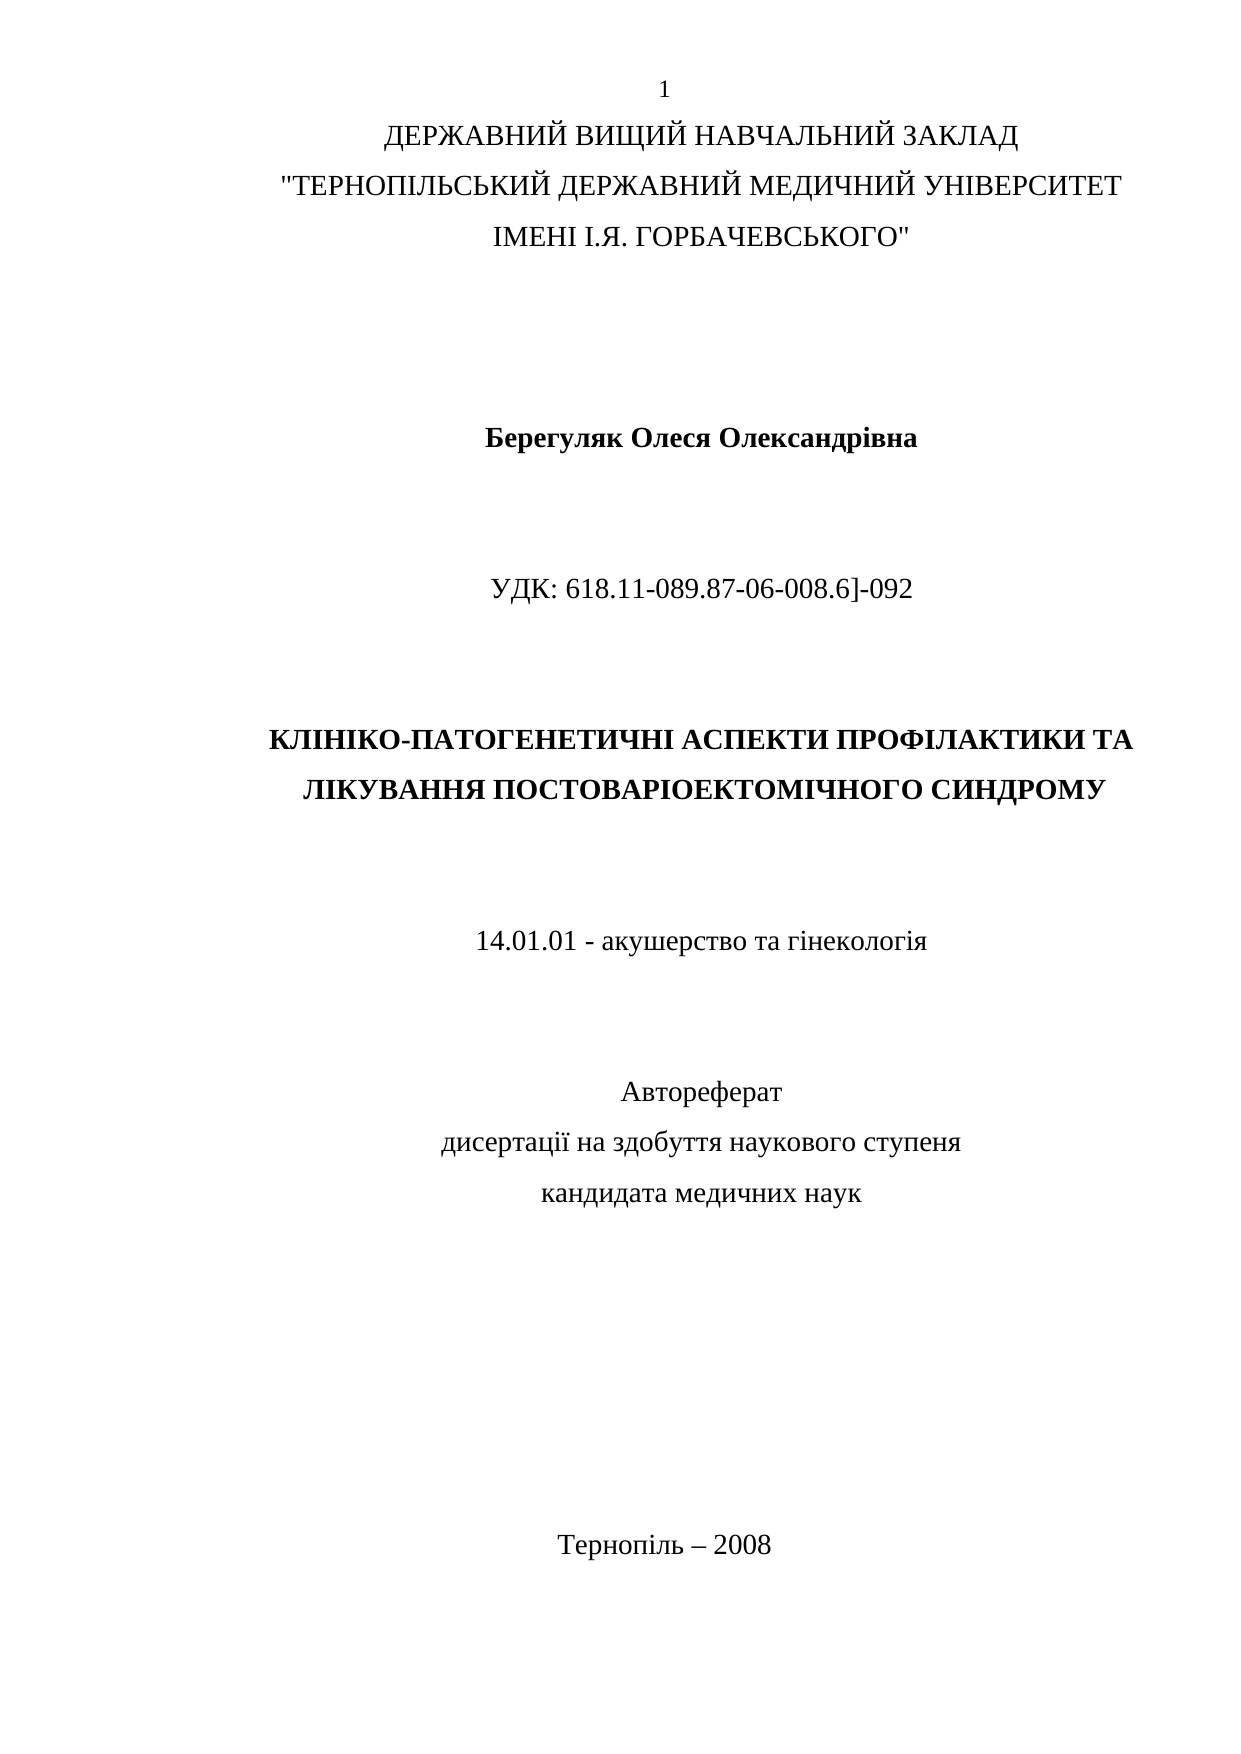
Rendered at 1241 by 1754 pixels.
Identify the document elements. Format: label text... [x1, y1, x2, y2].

text ЛІКУВАННЯ ПОСТОВАРІОЕКТОМІЧНОГО СИНДРОМУ [177, 772, 1152, 806]
text "ТЕРНОПІЛЬСЬКИЙ ДЕРЖАВНИЙ МЕДИЧНИЙ УНІВЕРСИТЕТ [177, 168, 1152, 202]
text кандидата медичних наук [177, 1175, 1152, 1208]
text Тернопіль – 2008 [177, 1527, 1152, 1560]
text Державний вищий навчальний заклад [177, 118, 1152, 152]
text УДК: 618.11-089.87-06-008.6]-092 [177, 571, 1152, 604]
text дисертації на здобуття наукового ступеня [177, 1124, 1152, 1158]
text КЛІНІКО-ПАТОГЕНЕТИЧНІ АСПЕКТИ ПРОФІЛАКТИКИ ТА [177, 722, 1152, 755]
text Автореферат [177, 1074, 1152, 1108]
text 14.01.01 - акушерство та гінекологія [177, 923, 1152, 957]
text Берегуляк Олеся Олександрівна [177, 420, 1152, 453]
text ІМені І.Я. ГОРБАЧЕВСЬКОГО" [177, 219, 1152, 252]
